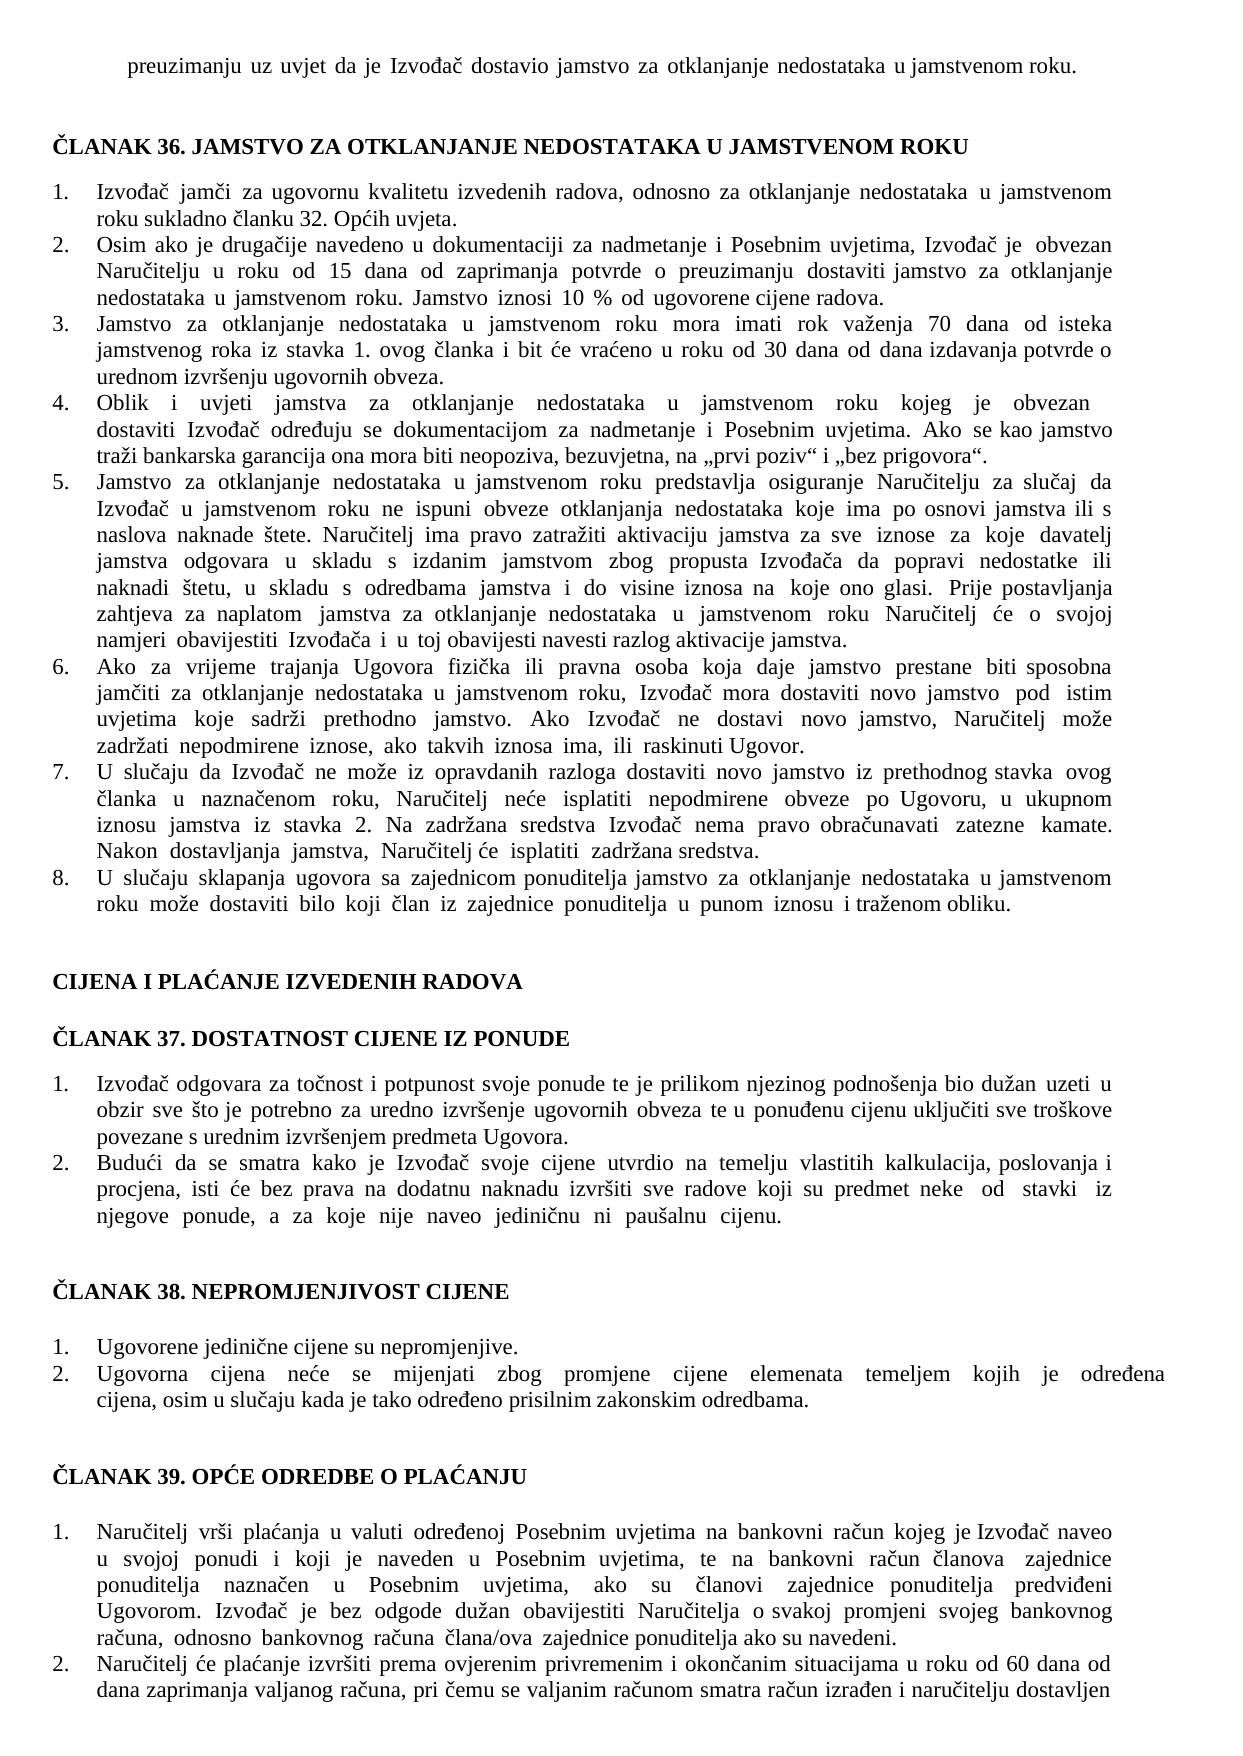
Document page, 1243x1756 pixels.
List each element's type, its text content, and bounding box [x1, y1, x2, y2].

list Ugovorene jedinične cijene su nepromjenjive. [52, 1333, 1188, 1360]
list Naručitelj vrši plaćanja u valuti određenoj Posebnim uvjetima na bankovni račun kojeg je Izvođač naveo u svojoj ponudi i koji je naveden u Posebnim uvjetima, te na bankovni račun članova zajednice ponuditelja naznačen u Posebnim uvjetima, ako su članovi zajednice ponuditelja predviđeni Ugovorom. Izvođač je bez odgode dužan obavijestiti Naručitelja o svakoj promjeni svojeg bankovnog računa, odnosno bankovnog računa člana/ova zajednice ponuditelja ako su navedeni. [52, 1518, 1113, 1650]
subtitle ČLANAK 36. JAMSTVO ZA OTKLANJANJE NEDOSTATAKA U JAMSTVENOM ROKU [52, 133, 1191, 160]
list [89, 52, 1112, 78]
list Ugovorna cijena neće se mijenjati zbog promjene cijene elemenata temeljem kojih je određena cijena, osim u slučaju kada je tako određeno prisilnim zakonskim odredbama. [52, 1360, 1188, 1412]
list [52, 1650, 1113, 1703]
list Izvođač odgovara za točnost i potpunost svoje ponude te je prilikom njezinog podnošenja bio dužan uzeti u obzir sve što je potrebno za uredno izvršenje ugovornih obveza te u ponuđenu cijenu uključiti sve troškove povezane s urednim izvršenjem predmeta Ugovora. [52, 1070, 1112, 1149]
list Budući da se smatra kako je Izvođač svoje cijene utvrdio na temelju vlastitih kalkulacija, poslovanja i procjena, isti će bez prava na dodatnu naknadu izvršiti sve radove koji su predmet neke od stavki iz njegove ponude, a za koje nije naveo jediničnu ni paušalnu cijenu. [52, 1149, 1112, 1228]
list U slučaju sklapanja ugovora sa zajednicom ponuditelja jamstvo za otklanjanje nedostataka u jamstvenom roku može dostaviti bilo koji član iz zajednice ponuditelja u punom iznosu i traženom obliku. [52, 864, 1113, 916]
list U slučaju da Izvođač ne može iz opravdanih razloga dostaviti novo jamstvo iz prethodnog stavka ovog članka u naznačenom roku, Naručitelj neće isplatiti nepodmirene obveze po Ugovoru, u ukupnom iznosu jamstva iz stavka 2. Na zadržana sredstva Izvođač nema pravo obračunavati zatezne kamate. Nakon dostavljanja jamstva, Naručitelj će isplatiti zadržana sredstva. [52, 758, 1113, 864]
list Jamstvo za otklanjanje nedostataka u jamstvenom roku mora imati rok važenja 70 dana od isteka jamstvenog roka iz stavka 1. ovog članka i bit će vraćeno u roku od 30 dana od dana izdavanja potvrde o urednom izvršenju ugovornih obveza. [52, 310, 1113, 389]
subtitle ČLANAK 39. OPĆE ODREDBE O PLAĆANJU [52, 1463, 1191, 1489]
subtitle ČLANAK 38. NEPROMJENJIVOST CIJENE [52, 1278, 1191, 1304]
subtitle ČLANAK 37. DOSTATNOST CIJENE IZ PONUDE [52, 998, 1191, 1051]
list Izvođač jamči za ugovornu kvalitetu izvedenih radova, odnosno za otklanjanje nedostataka u jamstvenom roku sukladno članku 32. Općih uvjeta. [52, 178, 1113, 231]
list Osim ako je drugačije navedeno u dokumentaciji za nadmetanje i Posebnim uvjetima, Izvođač je obvezan Naručitelju u roku od 15 dana od zaprimanja potvrde o preuzimanju dostaviti jamstvo za otklanjanje nedostataka u jamstvenom roku. Jamstvo iznosi 10 % od ugovorene cijene radova. [52, 231, 1113, 310]
list Oblik i uvjeti jamstva za otklanjanje nedostataka u jamstvenom roku kojeg je obvezan dostaviti Izvođač određuju se dokumentacijom za nadmetanje i Posebnim uvjetima. Ako se kao jamstvo traži bankarska garancija ona mora biti neopoziva, bezuvjetna, na „prvi poziv“ i „bez prigovora“. [52, 389, 1113, 468]
subtitle CIJENA I PLAĆANJE IZVEDENIH RADOVA [52, 968, 1191, 994]
list Jamstvo za otklanjanje nedostataka u jamstvenom roku predstavlja osiguranje Naručitelju za slučaj da Izvođač u jamstvenom roku ne ispuni obveze otklanjanja nedostataka koje ima po osnovi jamstva ili s naslova naknade štete. Naručitelj ima pravo zatražiti aktivaciju jamstva za sve iznose za koje davatelj jamstva odgovara u skladu s izdanim jamstvom zbog propusta Izvođača da popravi nedostatke ili naknadi štetu, u skladu s odredbama jamstva i do visine iznosa na koje ono glasi. Prije postavljanja zahtjeva za naplatom jamstva za otklanjanje nedostataka u jamstvenom roku Naručitelj će o svojoj namjeri obavijestiti Izvođača i u toj obavijesti navesti razlog aktivacije jamstva. [52, 468, 1113, 653]
list Ako za vrijeme trajanja Ugovora fizička ili pravna osoba koja daje jamstvo prestane biti sposobna jamčiti za otklanjanje nedostataka u jamstvenom roku, Izvođač mora dostaviti novo jamstvo pod istim uvjetima koje sadrži prethodno jamstvo. Ako Izvođač ne dostavi novo jamstvo, Naručitelj može zadržati nepodmirene iznose, ako takvih iznosa ima, ili raskinuti Ugovor. [52, 653, 1113, 758]
